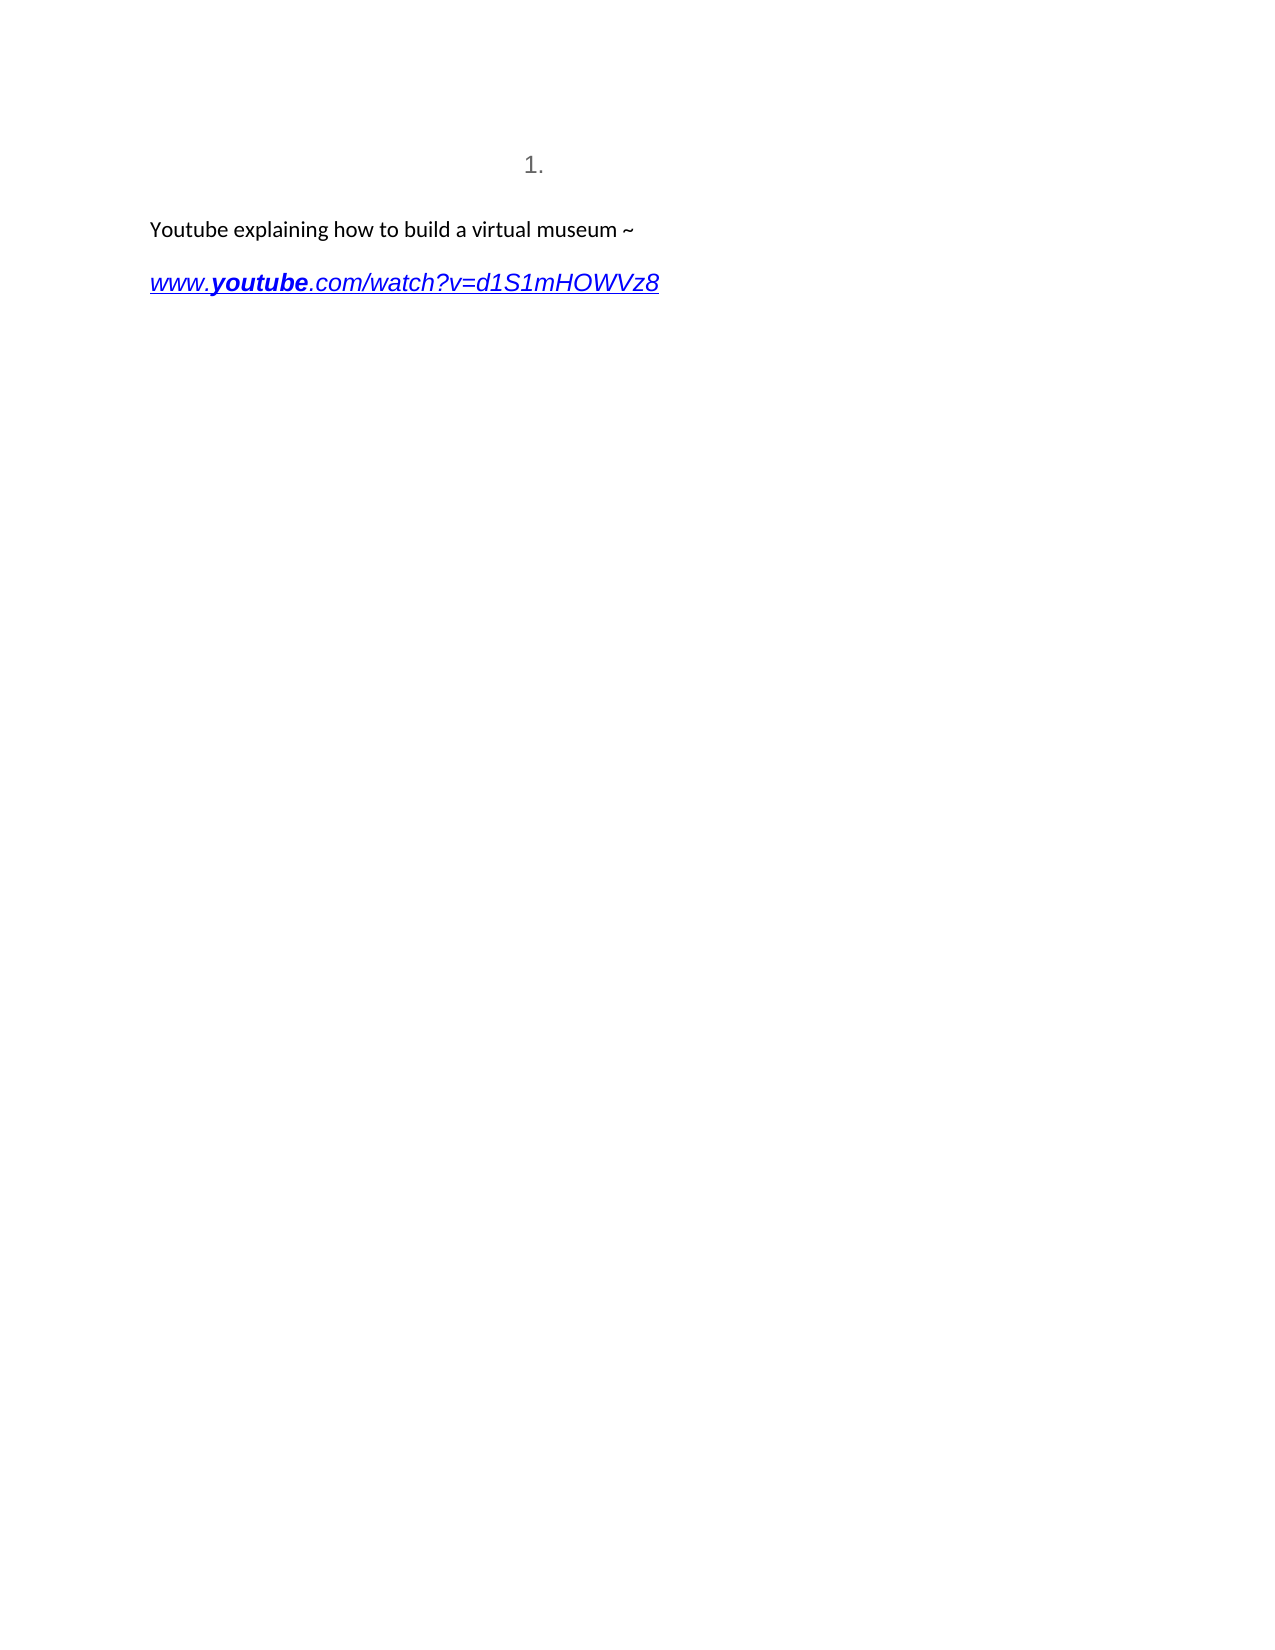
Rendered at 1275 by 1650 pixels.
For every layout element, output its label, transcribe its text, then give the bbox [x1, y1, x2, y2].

text Youtube explaining how to build a virtual museum ~ [150, 215, 1125, 243]
text www.youtube.com/watch?v=d1S1mHOWVz8 [150, 268, 1125, 296]
